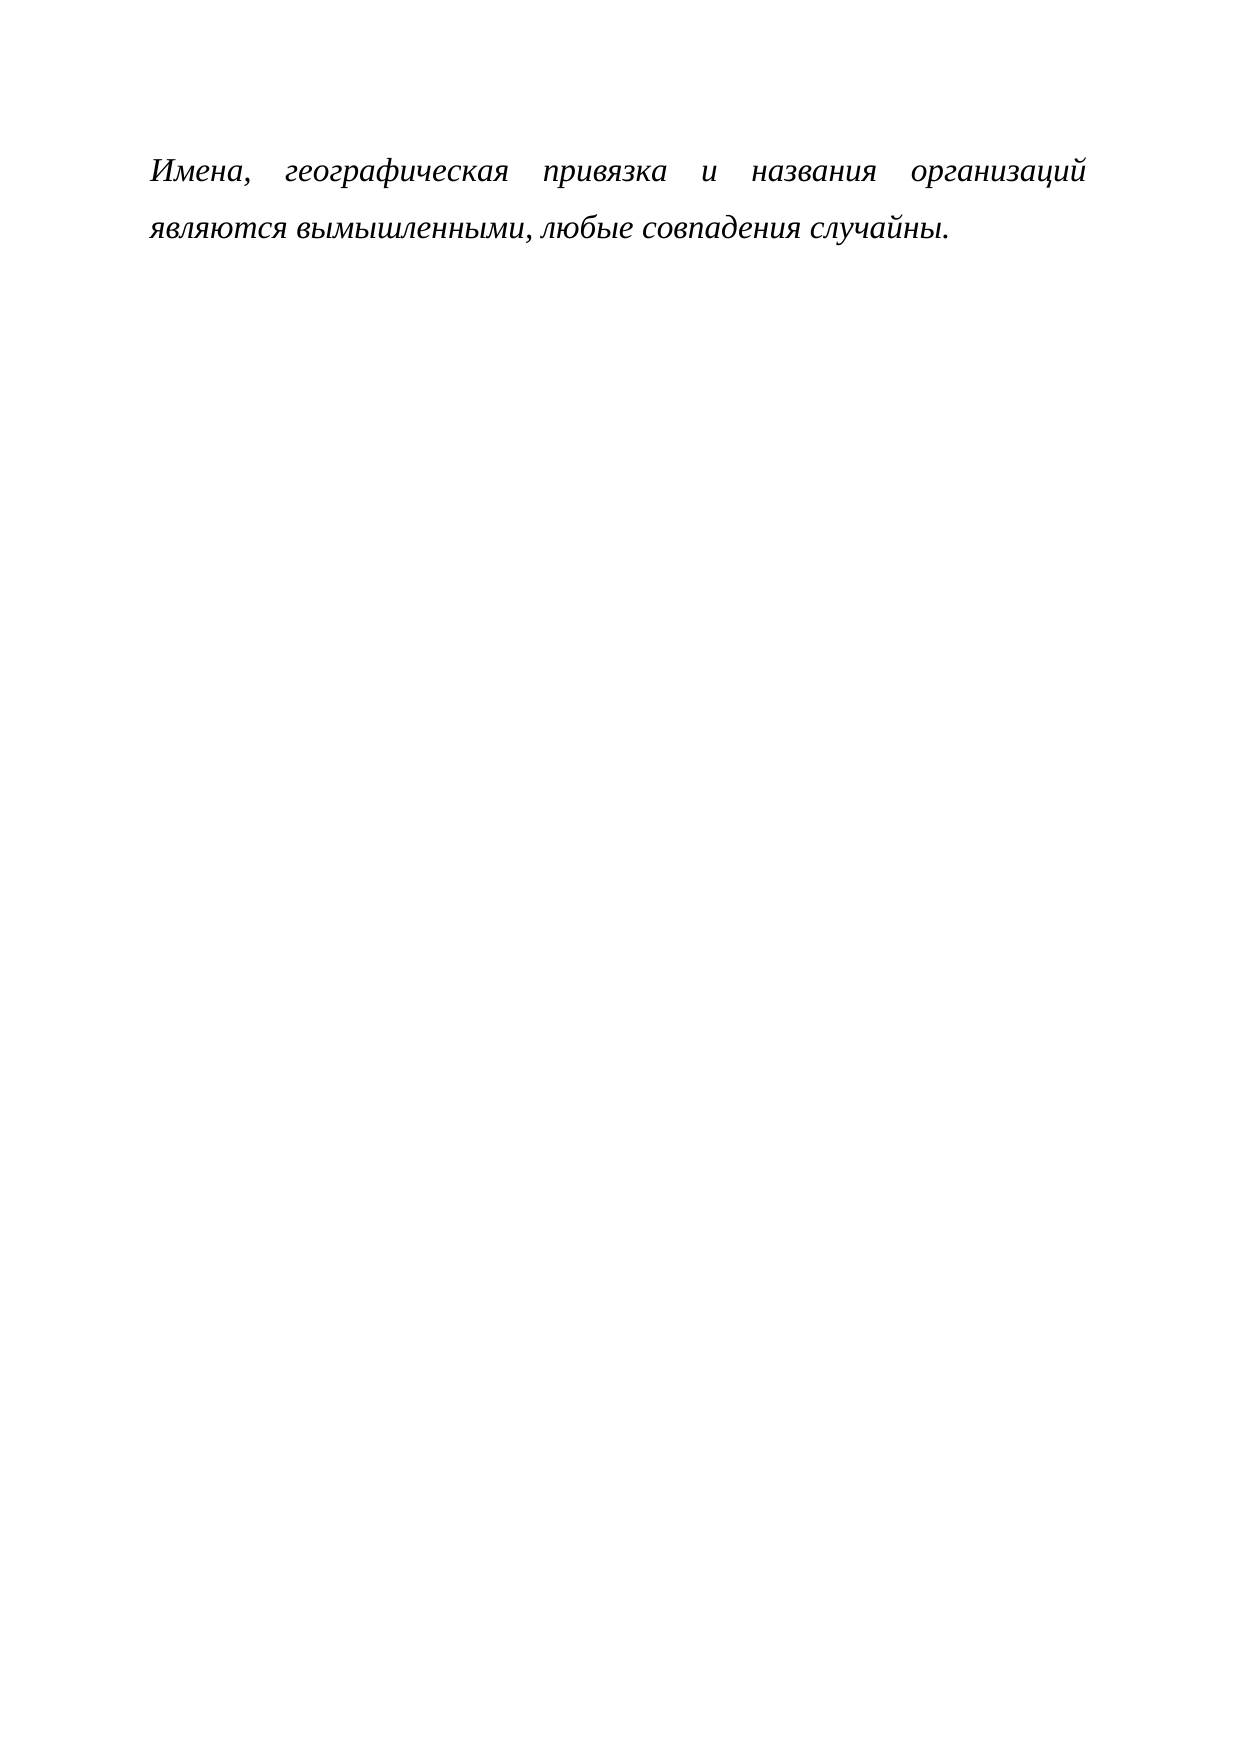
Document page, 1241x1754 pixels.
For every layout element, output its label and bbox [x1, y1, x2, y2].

list [150, 150, 1090, 246]
